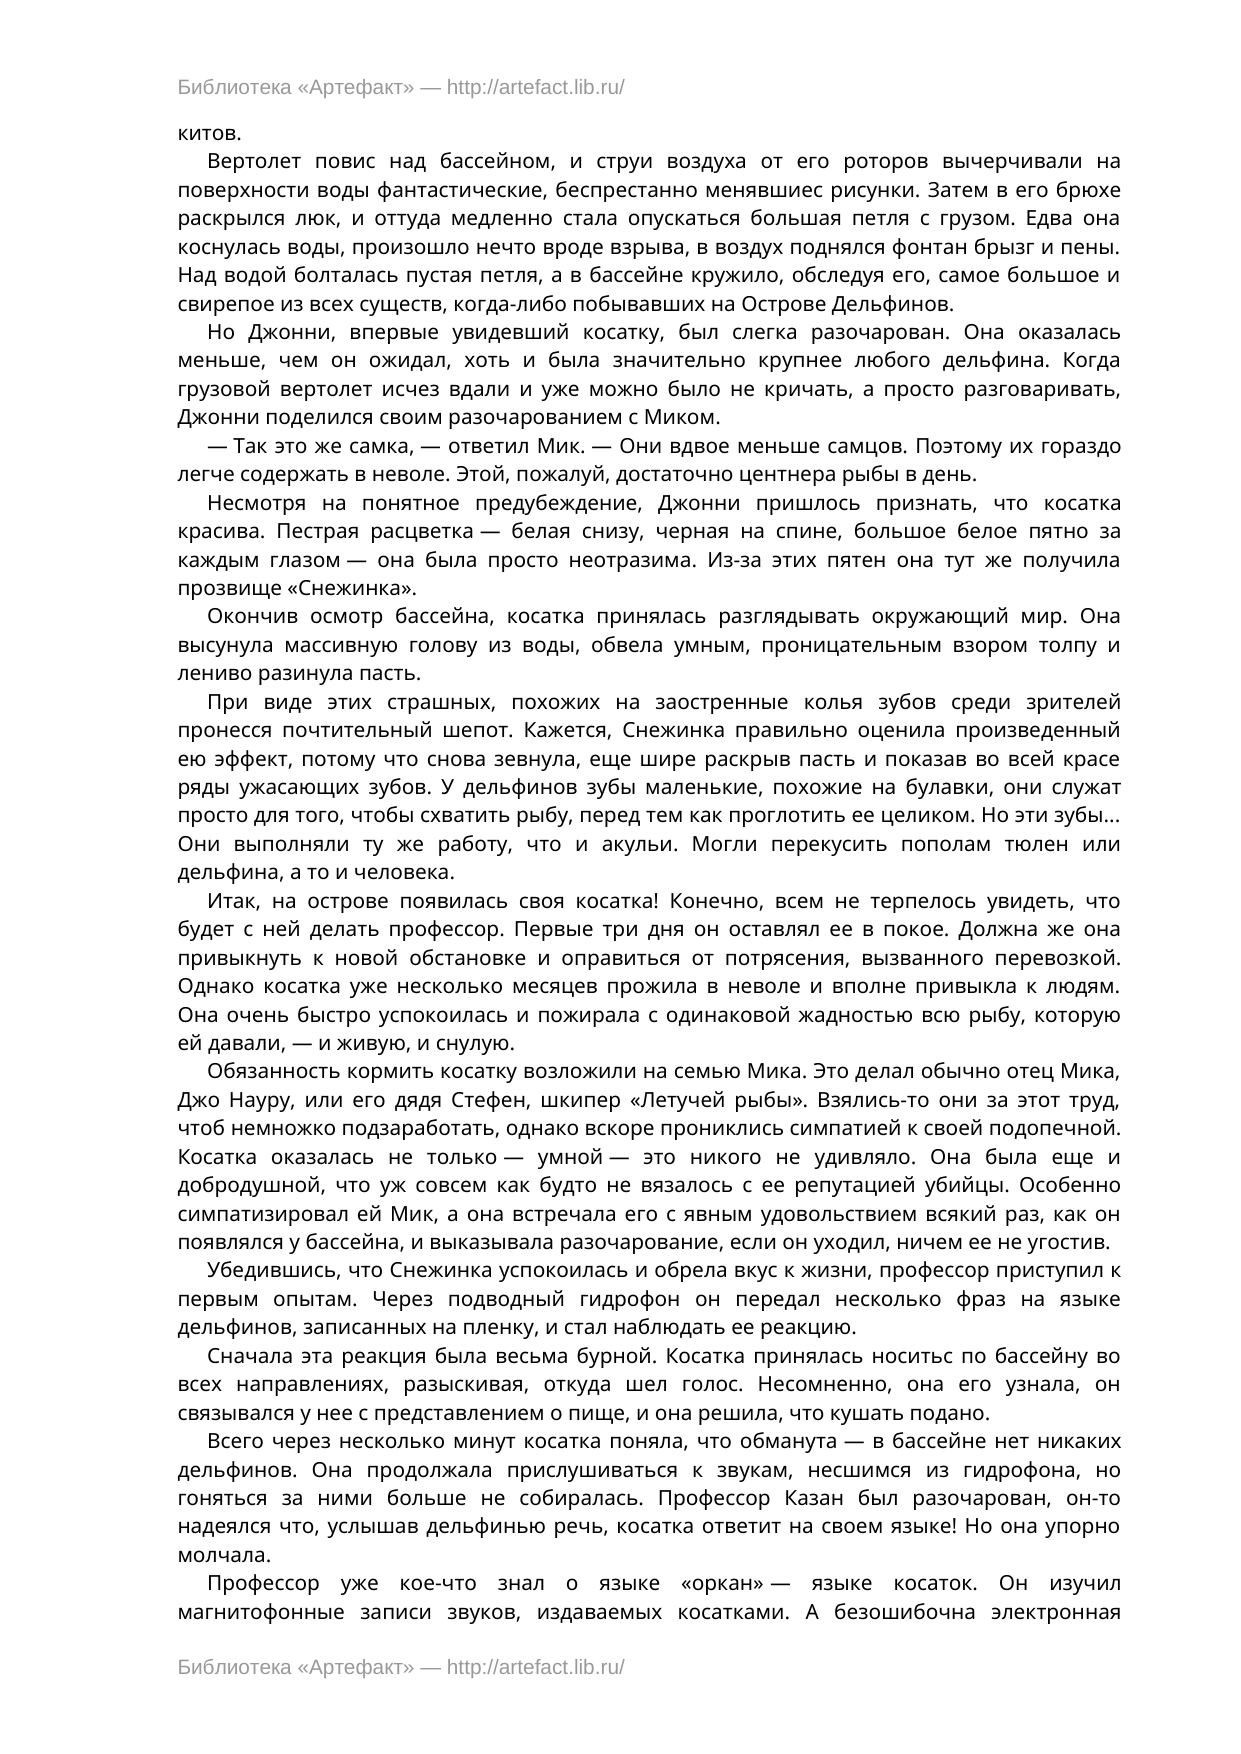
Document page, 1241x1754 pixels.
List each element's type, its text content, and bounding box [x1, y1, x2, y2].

text При виде этих страшных, похожих на заостренные колья зубов среди зрителей пронесся почтительный шепот. Кажется, Снежинка правильно оценила произведенный ею эффект, потому что снова зевнула, еще шире раскрыв пасть и показав во всей красе ряды ужасающих зубов. У дельфинов зубы маленькие, похожие на булавки, они служат просто для того, чтобы схватить рыбу, перед тем как проглотить ее целиком. Но эти зубы... Они выполняли ту же работу, что и акульи. Могли перекусить пополам тюлен или дельфина, а то и человека. [177, 687, 1122, 886]
text Несмотря на понятное предубеждение, Джонни пришлось признать, что косатка красива. Пестрая расцветка — белая снизу, черная на спине, большое белое пятно за каждым глазом — она была просто неотразима. Из-за этих пятен она тут же получила прозвище «Снежинка». [177, 488, 1122, 602]
text Окончив осмотр бассейна, косатка принялась разглядывать окружающий мир. Она высунула массивную голову из воды, обвела умным, проницательным взором толпу и лениво разинула пасть. [177, 602, 1122, 687]
text Но Джонни, впервые увидевший косатку, был слегка разочарован. Она оказалась меньше, чем он ожидал, хоть и была значительно крупнее любого дельфина. Когда грузовой вертолет исчез вдали и уже можно было не кричать, а просто разговаривать, Джонни поделился своим разочарованием с Миком. [177, 317, 1122, 431]
text Итак, на острове появилась своя косатка! Конечно, всем не терпелось увидеть, что будет с ней делать профессор. Первые три дня он оставлял ее в покое. Должна же она привыкнуть к новой обстановке и оправиться от потрясения, вызванного перевозкой. Однако косатка уже несколько месяцев прожила в неволе и вполне привыкла к людям. Она очень быстро успокоилась и пожирала с одинаковой жадностью всю рыбу, которую ей давали, — и живую, и снулую. [177, 886, 1122, 1057]
text Всего через несколько минут косатка поняла, что обманута — в бассейне нет никаких дельфинов. Она продолжала прислушиваться к звукам, несшимся из гидрофона, но гоняться за ними больше не собиралась. Профессор Казан был разочарован, он-то надеялся что, услышав дельфинью речь, косатка ответит на своем языке! Но она упорно молчала. [177, 1426, 1122, 1568]
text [177, 1568, 1122, 1625]
text — Так это же самка, — ответил Мик. — Они вдвое меньше самцов. Поэтому их гораздо легче содержать в неволе. Этой, пожалуй, достаточно центнера рыбы в день. [177, 431, 1122, 488]
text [177, 118, 1122, 147]
text Вертолет повис над бассейном, и струи воздуха от его роторов вычерчивали на поверхности воды фантастические, беспрестанно менявшиес рисунки. Затем в его брюхе раскрылся люк, и оттуда медленно стала опускаться большая петля с грузом. Едва она коснулась воды, произошло нечто вроде взрыва, в воздух поднялся фонтан брызг и пены. Над водой болталась пустая петля, а в бассейне кружило, обследуя его, самое большое и свирепое из всех существ, когда-либо побывавших на Острове Дельфинов. [177, 147, 1122, 317]
text Убедившись, что Снежинка успокоилась и обрела вкус к жизни, профессор приступил к первым опытам. Через подводный гидрофон он передал несколько фраз на языке дельфинов, записанных на пленку, и стал наблюдать ее реакцию. [177, 1256, 1122, 1341]
text Сначала эта реакция была весьма бурной. Косатка принялась носитьс по бассейну во всех направлениях, разыскивая, откуда шел голос. Несомненно, она его узнала, он связывался у нее с представлением о пище, и она решила, что кушать подано. [177, 1341, 1122, 1426]
text Обязанность кормить косатку возложили на семью Мика. Это делал обычно отец Мика, Джо Науру, или его дядя Стефен, шкипер «Летучей рыбы». Взялись-то они за этот труд, чтоб немножко подзаработать, однако вскоре прониклись симпатией к своей подопечной. Косатка оказалась не только — умной — это никого не удивляло. Она была еще и добродушной, что уж совсем как будто не вязалось с ее репутацией убийцы. Особенно симпатизировал ей Мик, а она встречала его с явным удовольствием всякий раз, как он появлялся у бассейна, и выказывала разочарование, если он уходил, ничем ее не угостив. [177, 1057, 1122, 1256]
